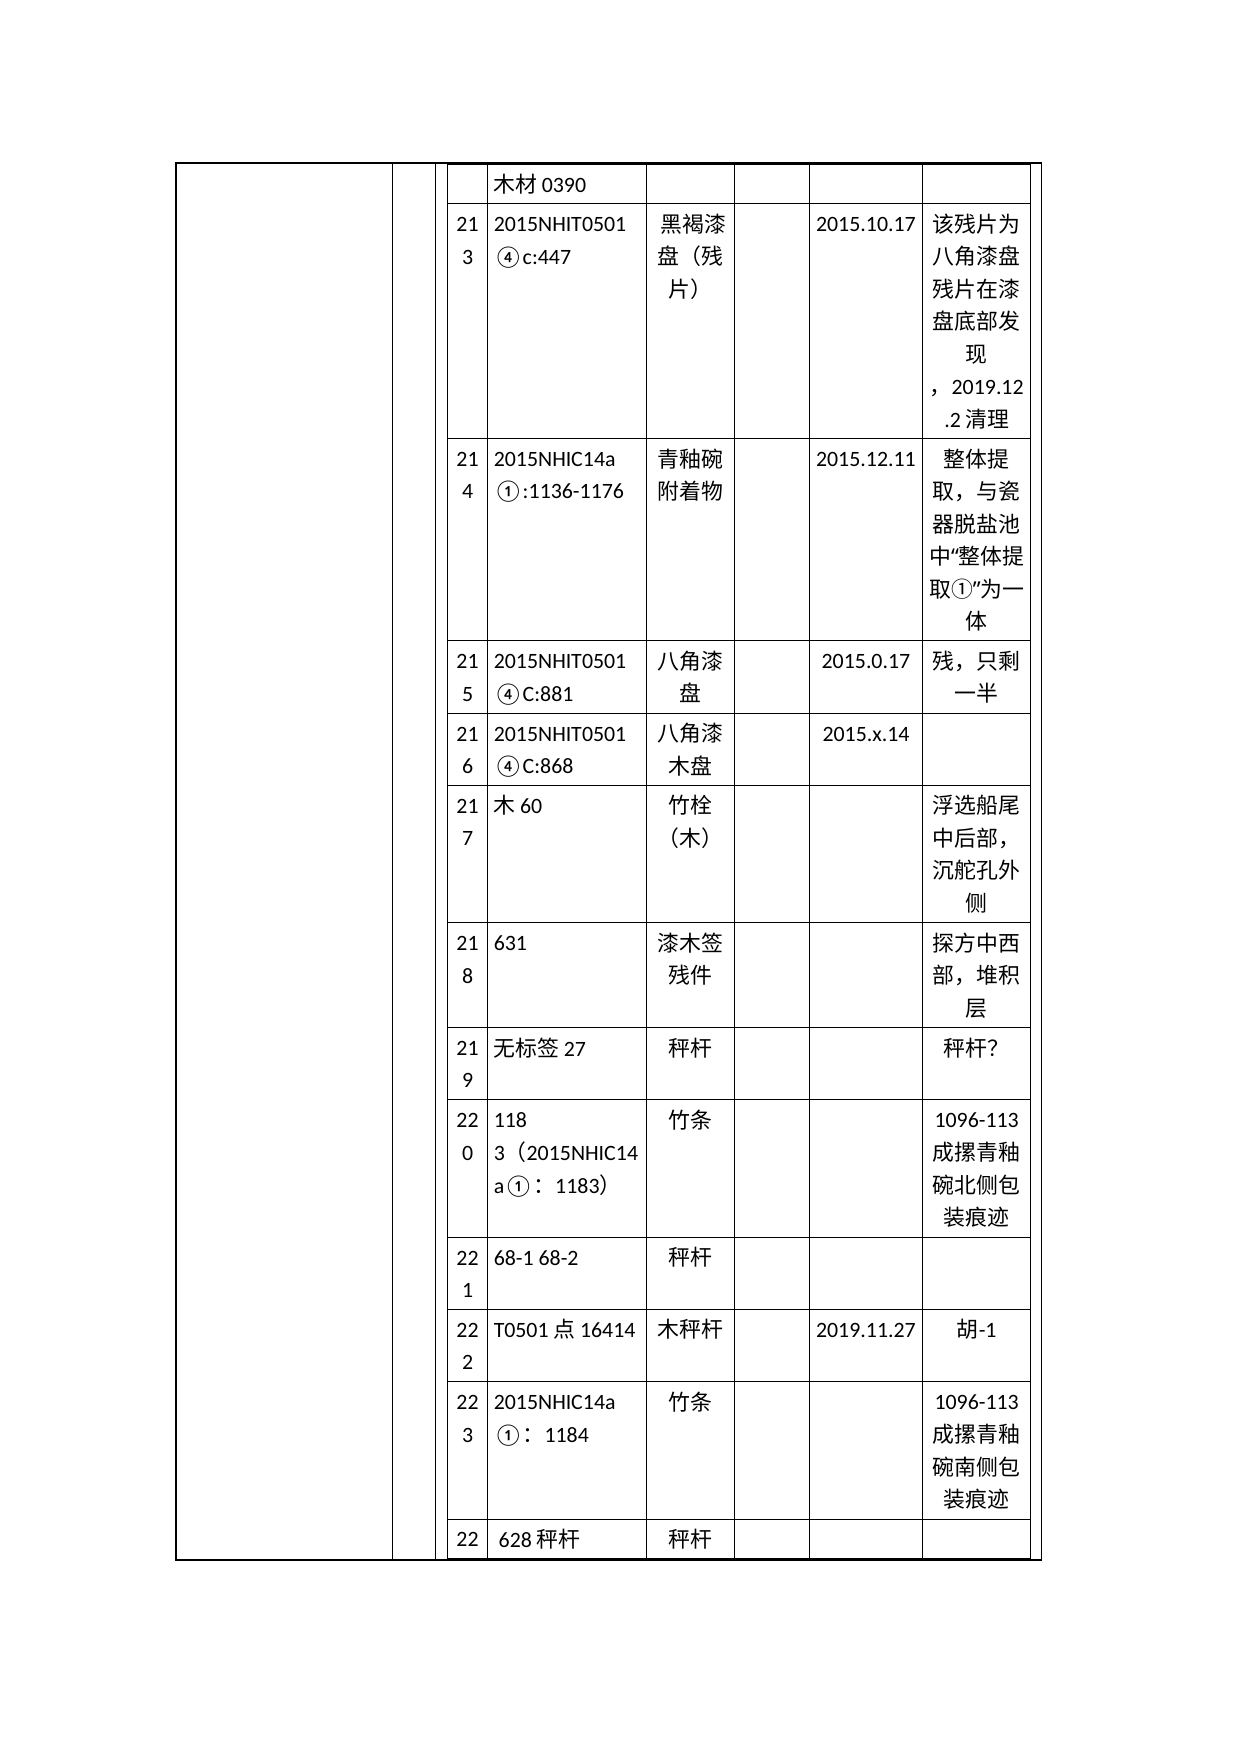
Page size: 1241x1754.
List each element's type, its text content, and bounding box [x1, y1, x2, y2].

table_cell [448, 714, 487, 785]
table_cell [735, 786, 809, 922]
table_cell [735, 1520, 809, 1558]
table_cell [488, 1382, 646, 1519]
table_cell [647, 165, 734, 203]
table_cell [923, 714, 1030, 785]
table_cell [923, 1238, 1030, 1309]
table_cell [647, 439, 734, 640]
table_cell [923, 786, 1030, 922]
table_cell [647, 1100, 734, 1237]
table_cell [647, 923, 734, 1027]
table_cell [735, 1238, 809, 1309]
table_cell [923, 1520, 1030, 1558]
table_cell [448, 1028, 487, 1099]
table_cell 1 [393, 164, 435, 1559]
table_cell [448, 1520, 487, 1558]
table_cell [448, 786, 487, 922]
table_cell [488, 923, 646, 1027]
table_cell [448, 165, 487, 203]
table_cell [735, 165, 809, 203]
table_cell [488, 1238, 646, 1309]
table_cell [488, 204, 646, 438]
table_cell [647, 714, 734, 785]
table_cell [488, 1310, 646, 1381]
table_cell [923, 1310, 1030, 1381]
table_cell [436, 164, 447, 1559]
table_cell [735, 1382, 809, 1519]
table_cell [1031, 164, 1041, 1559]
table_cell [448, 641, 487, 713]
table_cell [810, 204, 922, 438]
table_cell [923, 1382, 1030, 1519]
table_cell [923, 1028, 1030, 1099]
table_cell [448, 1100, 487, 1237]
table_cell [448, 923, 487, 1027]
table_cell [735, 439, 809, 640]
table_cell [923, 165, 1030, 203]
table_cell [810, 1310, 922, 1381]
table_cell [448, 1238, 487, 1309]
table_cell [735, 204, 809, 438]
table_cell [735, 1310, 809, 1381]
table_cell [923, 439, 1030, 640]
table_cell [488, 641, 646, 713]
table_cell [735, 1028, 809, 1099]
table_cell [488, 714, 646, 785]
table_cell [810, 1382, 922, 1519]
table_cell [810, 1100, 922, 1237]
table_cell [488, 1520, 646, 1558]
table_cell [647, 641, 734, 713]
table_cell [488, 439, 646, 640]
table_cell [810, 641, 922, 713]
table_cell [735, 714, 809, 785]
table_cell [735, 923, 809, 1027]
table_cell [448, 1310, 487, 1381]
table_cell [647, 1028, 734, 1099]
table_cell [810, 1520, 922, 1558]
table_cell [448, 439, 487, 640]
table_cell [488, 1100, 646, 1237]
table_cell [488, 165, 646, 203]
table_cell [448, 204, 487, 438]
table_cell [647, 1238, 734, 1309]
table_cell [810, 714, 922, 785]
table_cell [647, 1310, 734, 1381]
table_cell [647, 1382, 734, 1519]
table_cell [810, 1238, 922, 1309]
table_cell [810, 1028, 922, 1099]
table_cell [177, 164, 392, 1559]
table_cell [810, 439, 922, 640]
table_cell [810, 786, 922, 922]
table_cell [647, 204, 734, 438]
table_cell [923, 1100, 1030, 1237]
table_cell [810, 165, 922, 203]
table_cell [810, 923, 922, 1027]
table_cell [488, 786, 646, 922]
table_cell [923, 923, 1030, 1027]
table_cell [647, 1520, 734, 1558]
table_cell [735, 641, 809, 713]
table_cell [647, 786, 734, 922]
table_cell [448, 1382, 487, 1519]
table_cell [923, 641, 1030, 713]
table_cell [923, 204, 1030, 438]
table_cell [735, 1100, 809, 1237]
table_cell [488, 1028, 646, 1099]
